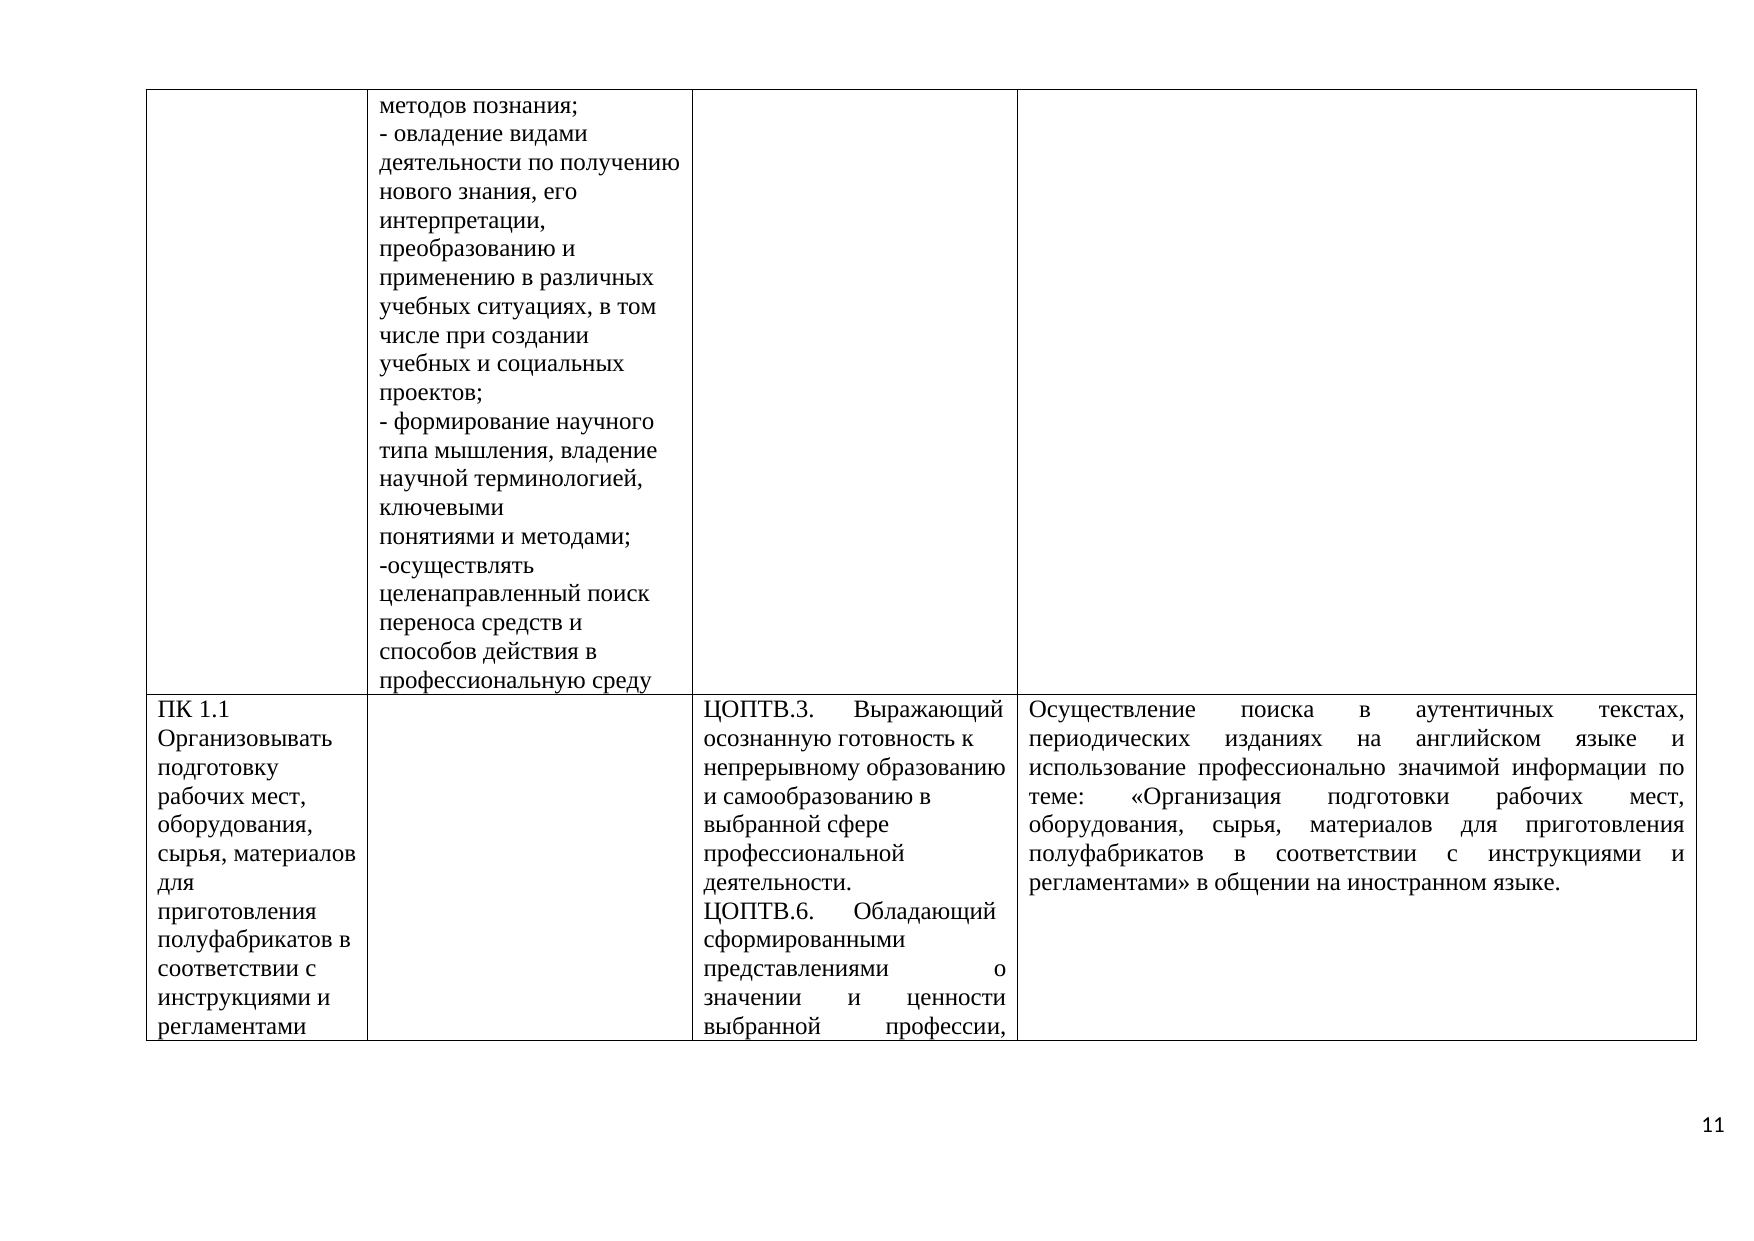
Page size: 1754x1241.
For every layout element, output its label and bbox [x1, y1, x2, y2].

table_cell [1018, 90, 1696, 693]
table_cell [693, 695, 1017, 1039]
table_cell [147, 695, 367, 1039]
table_cell [693, 90, 1017, 693]
table_cell [368, 90, 692, 693]
table_cell [1018, 695, 1696, 1039]
table_cell [368, 695, 692, 1039]
table_cell [147, 90, 367, 693]
